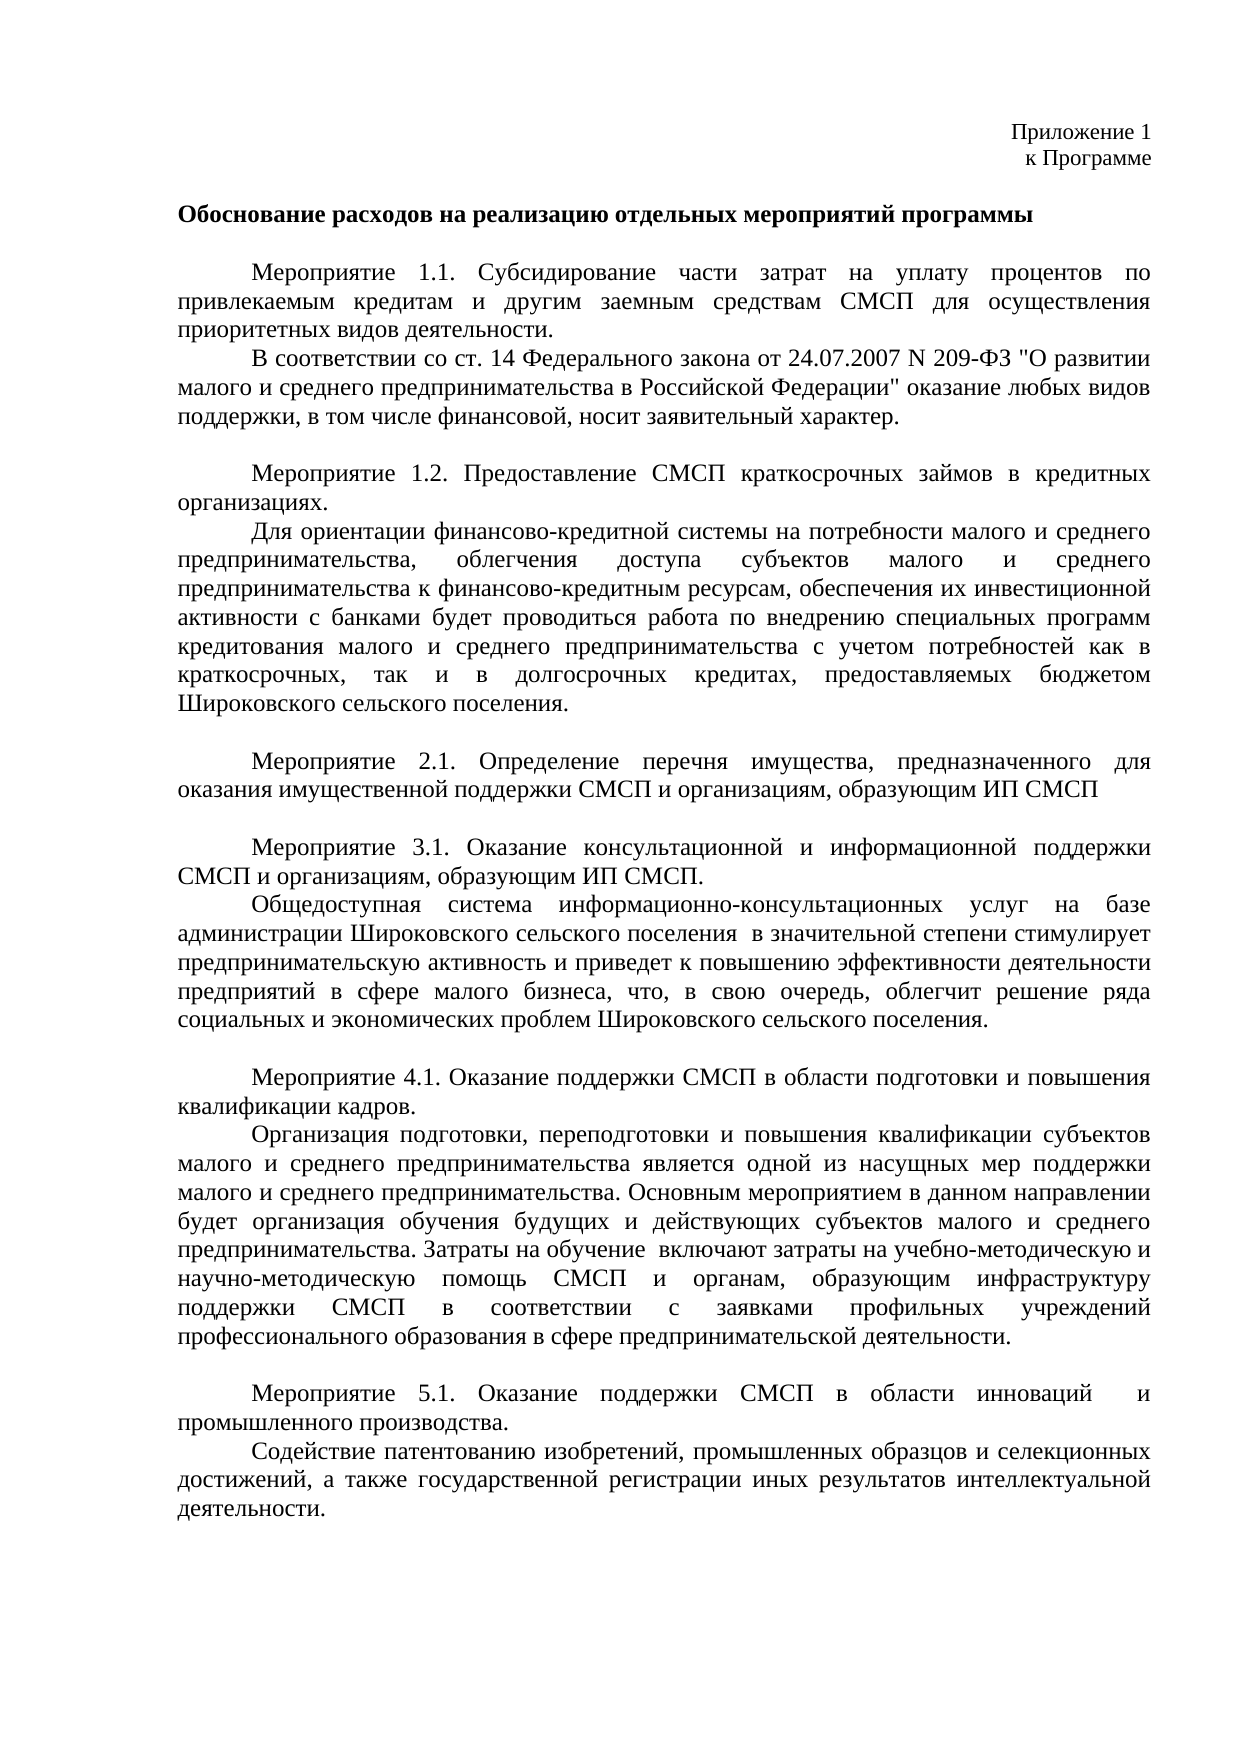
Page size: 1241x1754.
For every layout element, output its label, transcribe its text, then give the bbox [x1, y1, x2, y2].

text Общедоступная система информационно-консультационных услуг на базе администрации Широковского сельского поселения в значительной степени стимулирует предпринимательскую активность и приведет к повышению эффективности деятельности предприятий в сфере малого бизнеса, что, в свою очередь, облегчит решение ряда социальных и экономических проблем Широковского сельского поселения. [177, 889, 1152, 1033]
text Мероприятие 3.1. Оказание консультационной и информационной поддержки СМСП и организациям, образующим ИП СМСП. [177, 832, 1152, 889]
text Мероприятие 5.1. Оказание поддержки СМСП в области инноваций и промышленного производства. [177, 1378, 1152, 1436]
text Для ориентации финансово-кредитной системы на потребности малого и среднего предпринимательства, облегчения доступа субъектов малого и среднего предпринимательства к финансово-кредитным ресурсам, обеспечения их инвестиционной активности с банками будет проводиться работа по внедрению специальных программ кредитования малого и среднего предпринимательства с учетом потребностей как в краткосрочных, так и в долгосрочных кредитах, предоставляемых бюджетом Широковского сельского поселения. [177, 516, 1152, 717]
text В соответствии со ст. 14 Федерального закона от 24.07.2007 N 209-ФЗ "О развитии малого и среднего предпринимательства в Российской Федерации" оказание любых видов поддержки, в том числе финансовой, носит заявительный характер. [177, 343, 1152, 429]
text Организация подготовки, переподготовки и повышения квалификации субъектов малого и среднего предпринимательства является одной из насущных мер поддержки малого и среднего предпринимательства. Основным мероприятием в данном направлении будет организация обучения будущих и действующих субъектов малого и среднего предпринимательства. Затраты на обучение включают затраты на учебно-методическую и научно-методическую помощь СМСП и органам, образующим инфраструктуру поддержки СМСП в соответствии с заявками профильных учреждений профессионального образования в сфере предпринимательской деятельности. [177, 1119, 1152, 1349]
text Содействие патентованию изобретений, промышленных образцов и селекционных достижений, а также государственной регистрации иных результатов интеллектуальной деятельности. [177, 1436, 1152, 1522]
text Обоснование расходов на реализацию отдельных мероприятий программы [177, 199, 1152, 228]
text Мероприятие 1.2. Предоставление СМСП краткосрочных займов в кредитных организациях. [177, 458, 1152, 516]
text Мероприятие 4.1. Оказание поддержки СМСП в области подготовки и повышения квалификации кадров. [177, 1062, 1152, 1119]
text Приложение 1 [177, 118, 1152, 144]
text Мероприятие 1.1. Субсидирование части затрат на уплату процентов по привлекаемым кредитам и другим заемным средствам СМСП для осуществления приоритетных видов деятельности. [177, 257, 1152, 343]
text Мероприятие 2.1. Определение перечня имущества, предназначенного для оказания имущественной поддержки СМСП и организациям, образующим ИП СМСП [177, 746, 1152, 803]
text к Программе [177, 144, 1152, 171]
